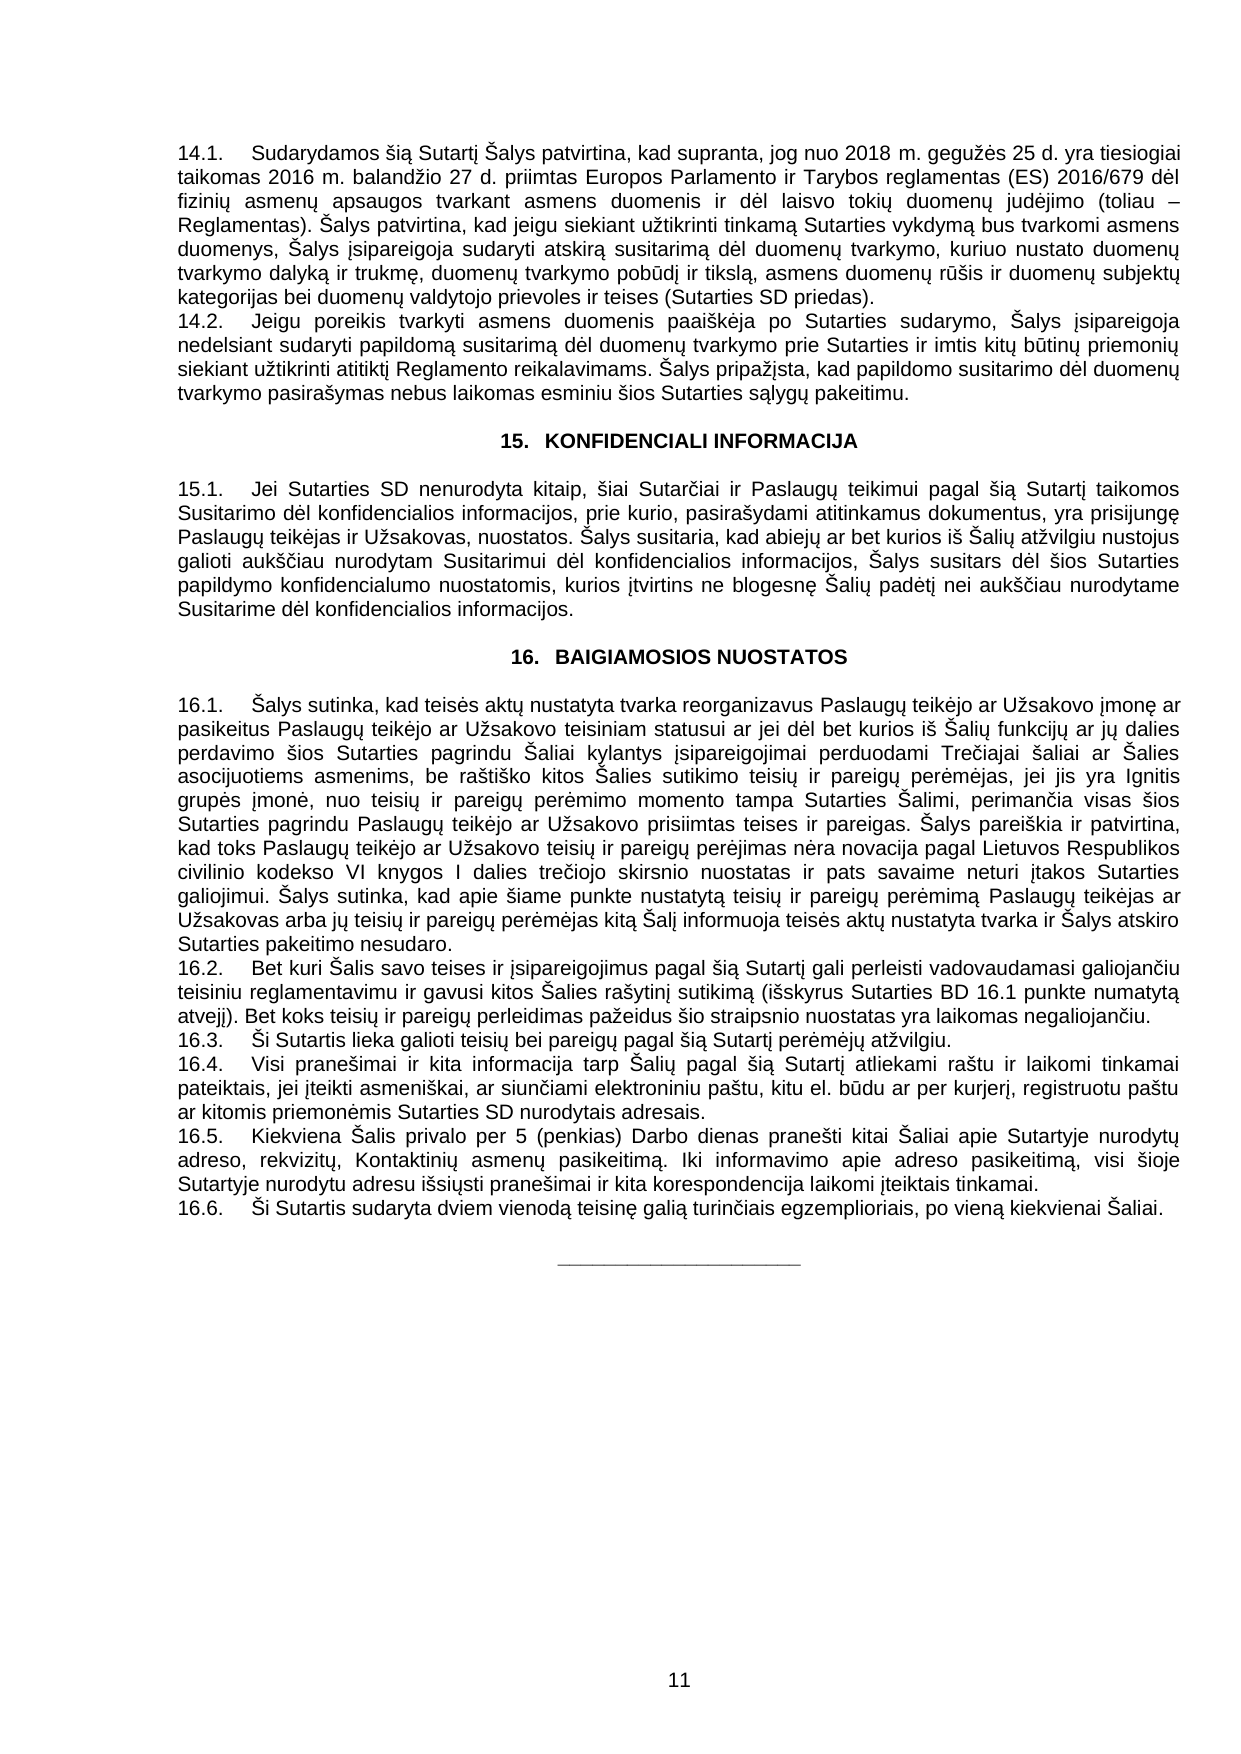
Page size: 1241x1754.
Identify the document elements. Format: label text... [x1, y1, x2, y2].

list Šalys sutinka, kad teisės aktų nustatyta tvarka reorganizavus Paslaugų teikėjo ar Užsakovo įmonę ar pasikeitus Paslaugų teikėjo ar Užsakovo teisiniam statusui ar jei dėl bet kurios iš Šalių funkcijų ar jų dalies perdavimo šios Sutarties pagrindu Šaliai kylantys įsipareigojimai perduodami Trečiajai šaliai ar Šalies asocijuotiems asmenims, be raštiško kitos Šalies sutikimo teisių ir pareigų perėmėjas, jei jis yra Ignitis grupės įmonė, nuo teisių ir pareigų perėmimo momento tampa Sutarties Šalimi, perimančia visas šios Sutarties pagrindu Paslaugų teikėjo ar Užsakovo prisiimtas teises ir pareigas. Šalys pareiškia ir patvirtina, kad toks Paslaugų teikėjo ar Užsakovo teisių ir pareigų perėjimas nėra novacija pagal Lietuvos Respublikos civilinio kodekso VI knygos I dalies trečiojo skirsnio nuostatas ir pats savaime neturi įtakos Sutarties galiojimui. Šalys sutinka, kad apie šiame punkte nustatytą teisių ir pareigų perėmimą Paslaugų teikėjas ar Užsakovas arba jų teisių ir pareigų perėmėjas kitą Šalį informuoja teisės aktų nustatyta tvarka ir Šalys atskiro Sutarties pakeitimo nesudaro. [177, 692, 1181, 956]
list Ši Sutartis sudaryta dviem vienodą teisinę galią turinčiais egzemplioriais, po vieną kiekvienai Šaliai. [177, 1196, 1181, 1219]
text _____________________ [177, 1243, 1181, 1267]
list Sudarydamos šią Sutartį Šalys patvirtina, kad supranta, jog nuo 2018 m. gegužės 25 d. yra tiesiogiai taikomas 2016 m. balandžio 27 d. priimtas Europos Parlamento ir Tarybos reglamentas (ES) 2016/679 dėl fizinių asmenų apsaugos tvarkant asmens duomenis ir dėl laisvo tokių duomenų judėjimo (toliau – Reglamentas). Šalys patvirtina, kad jeigu siekiant užtikrinti tinkamą Sutarties vykdymą bus tvarkomi asmens duomenys, Šalys įsipareigoja sudaryti atskirą susitarimą dėl duomenų tvarkymo, kuriuo nustato duomenų tvarkymo dalyką ir trukmę, duomenų tvarkymo pobūdį ir tikslą, asmens duomenų rūšis ir duomenų subjektų kategorijas bei duomenų valdytojo prievoles ir teises (Sutarties SD priedas). [177, 141, 1181, 309]
list Jei Sutarties SD nenurodyta kitaip, šiai Sutarčiai ir Paslaugų teikimui pagal šią Sutartį taikomos Susitarimo dėl konfidencialios informacijos, prie kurio, pasirašydami atitinkamus dokumentus, yra prisijungę Paslaugų teikėjas ir Užsakovas, nuostatos. Šalys susitaria, kad abiejų ar bet kurios iš Šalių atžvilgiu nustojus galioti aukščiau nurodytam Susitarimui dėl konfidencialios informacijos, Šalys susitars dėl šios Sutarties papildymo konfidencialumo nuostatomis, kurios įtvirtins ne blogesnę Šalių padėtį nei aukščiau nurodytame Susitarime dėl konfidencialios informacijos. [177, 477, 1181, 621]
list Kiekviena Šalis privalo per 5 (penkias) Darbo dienas pranešti kitai Šaliai apie Sutartyje nurodytų adreso, rekvizitų, Kontaktinių asmenų pasikeitimą. Iki informavimo apie adreso pasikeitimą, visi šioje Sutartyje nurodytu adresu išsiųsti pranešimai ir kita korespondencija laikomi įteiktais tinkamai. [177, 1124, 1181, 1196]
list Jeigu poreikis tvarkyti asmens duomenis paaiškėja po Sutarties sudarymo, Šalys įsipareigoja nedelsiant sudaryti papildomą susitarimą dėl duomenų tvarkymo prie Sutarties ir imtis kitų būtinų priemonių siekiant užtikrinti atitiktį Reglamento reikalavimams. Šalys pripažįsta, kad papildomo susitarimo dėl duomenų tvarkymo pasirašymas nebus laikomas esminiu šios Sutarties sąlygų pakeitimu. [177, 309, 1181, 405]
list Ši Sutartis lieka galioti teisių bei pareigų pagal šią Sutartį perėmėjų atžvilgiu. [177, 1028, 1181, 1052]
subtitle Konfidenciali informacija [177, 429, 1181, 453]
list Bet kuri Šalis savo teises ir įsipareigojimus pagal šią Sutartį gali perleisti vadovaudamasi galiojančiu teisiniu reglamentavimu ir gavusi kitos Šalies rašytinį sutikimą (išskyrus Sutarties BD 16.1 punkte numatytą atvejį). Bet koks teisių ir pareigų perleidimas pažeidus šio straipsnio nuostatas yra laikomas negaliojančiu. [177, 956, 1181, 1028]
subtitle BAIGIAMOSIOS NUOSTATOS [177, 644, 1181, 668]
list Visi pranešimai ir kita informacija tarp Šalių pagal šią Sutartį atliekami raštu ir laikomi tinkamai pateiktais, jei įteikti asmeniškai, ar siunčiami elektroniniu paštu, kitu el. būdu ar per kurjerį, registruotu paštu ar kitomis priemonėmis Sutarties SD nurodytais adresais. [177, 1052, 1181, 1124]
